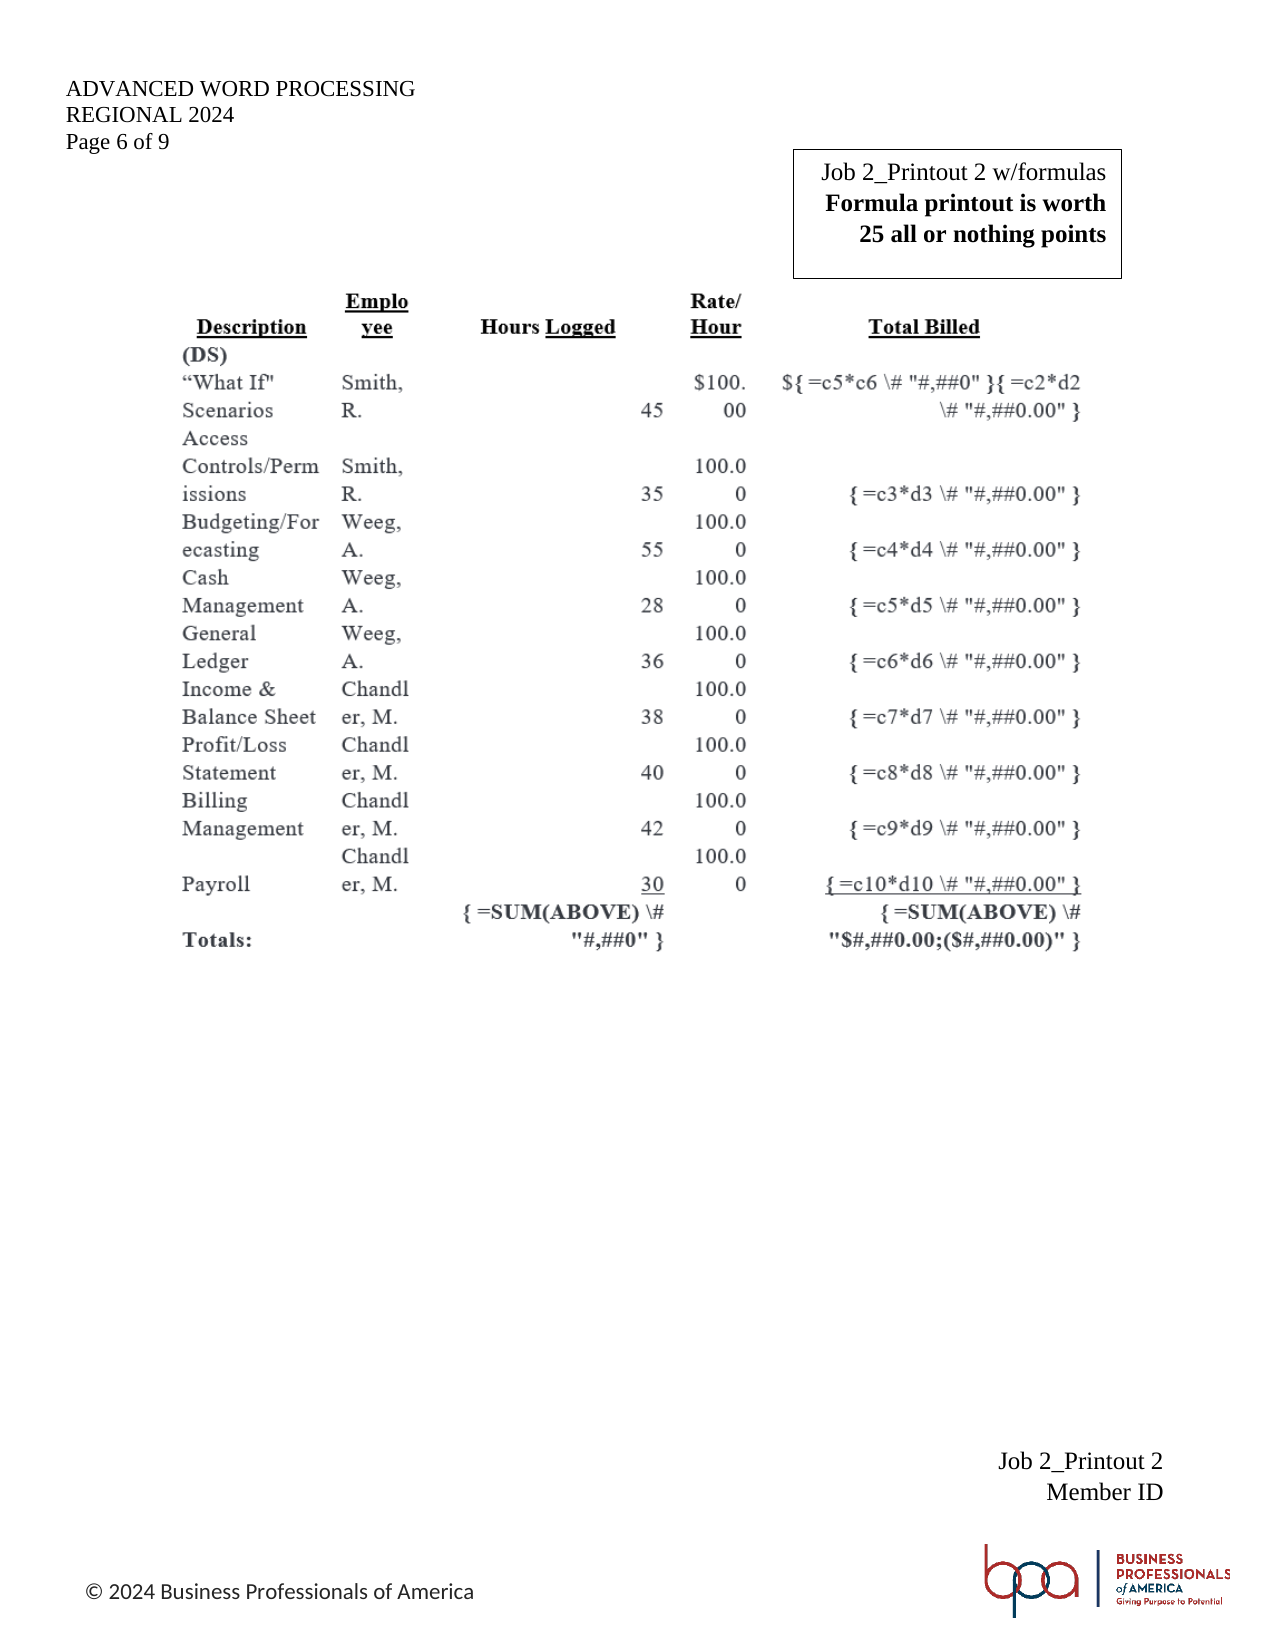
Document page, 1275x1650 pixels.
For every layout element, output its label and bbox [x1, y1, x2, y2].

picture [150, 259, 1125, 977]
picture [984, 1544, 1230, 1618]
